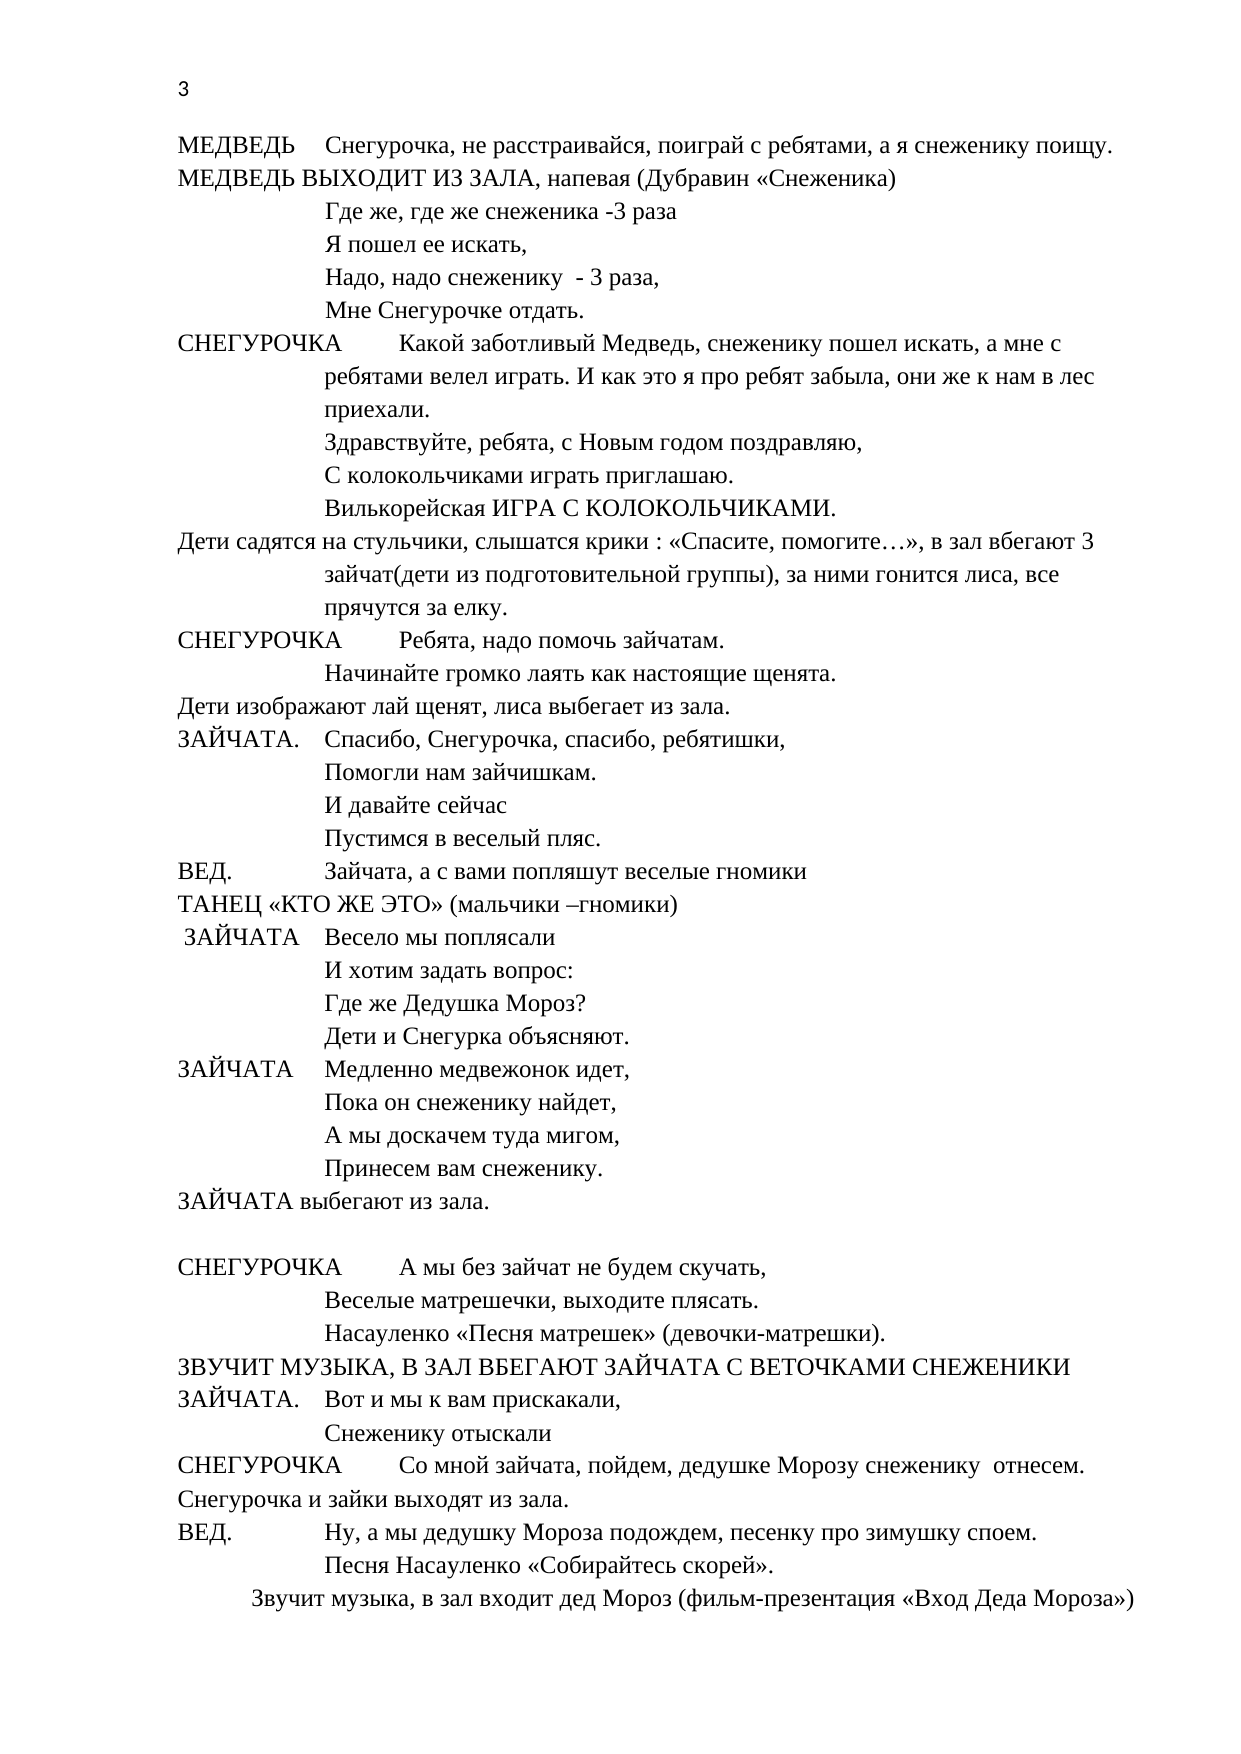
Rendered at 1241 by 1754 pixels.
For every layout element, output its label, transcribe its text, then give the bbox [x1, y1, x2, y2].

text И хотим задать вопрос: [177, 955, 1152, 984]
text ЗАЙЧАТА Медленно медвежонок идет, [177, 1054, 1152, 1083]
text Дети изображают лай щенят, лиса выбегает из зала. [177, 691, 1152, 720]
text ВЕД. Ну, а мы дедушку Мороза подождем, песенку про зимушку споем. [177, 1517, 1152, 1545]
text Звучит музыка, в зал входит дед Мороз (фильм-презентация «Вход Деда Мороза») [177, 1583, 1152, 1611]
text Надо, надо снеженику - 3 раза, [177, 262, 1152, 291]
text А мы доскачем туда мигом, [177, 1120, 1152, 1149]
text Веселые матрешечки, выходите плясать. [177, 1286, 1152, 1314]
text ЗВУЧИТ МУЗЫКА, В ЗАЛ ВБЕГАЮТ ЗАЙЧАТА С ВЕТОЧКАМИ СНЕЖЕНИКИ [177, 1352, 1152, 1380]
text СНЕГУРОЧКА Ребята, надо помочь зайчатам. [177, 625, 1152, 654]
text С колокольчиками играть приглашаю. [177, 460, 1152, 489]
text ТАНЕЦ «КТО ЖЕ ЭТО» (мальчики –гномики) [177, 889, 1152, 918]
text МЕДВЕДЬ Снегурочка, не расстраивайся, поиграй с ребятами, а я снеженику поищу. [177, 130, 1152, 158]
text ЗАЙЧАТА выбегают из зала. [177, 1186, 1152, 1215]
text Где же, где же снеженика -3 раза [177, 196, 1152, 224]
text ВЕД. Зайчата, а с вами попляшут веселые гномики [177, 856, 1152, 885]
text И давайте сейчас [177, 790, 1152, 819]
text СНЕГУРОЧКА А мы без зайчат не будем скучать, [177, 1252, 1152, 1281]
text Вилькорейская ИГРА С КОЛОКОЛЬЧИКАМИ. [177, 493, 1152, 522]
text Начинайте громко лаять как настоящие щенята. [177, 658, 1152, 687]
text Снегурочка и зайки выходят из зала. [177, 1484, 1152, 1512]
text Помогли нам зайчишкам. [177, 757, 1152, 786]
text Принесем вам снеженику. [177, 1153, 1152, 1182]
text МЕДВЕДЬ ВЫХОДИТ ИЗ ЗАЛА, напевая (Дубравин «Снеженика) [177, 163, 1152, 192]
text ЗАЙЧАТА Весело мы поплясали [177, 922, 1152, 951]
text Песня Насауленко «Собирайтесь скорей». [177, 1550, 1152, 1578]
text ЗАЙЧАТА. Спасибо, Снегурочка, спасибо, ребятишки, [177, 724, 1152, 753]
text Я пошел ее искать, [177, 229, 1152, 258]
text Пока он снеженику найдет, [177, 1087, 1152, 1116]
text СНЕГУРОЧКА Какой заботливый Медведь, снеженику пошел искать, а мне с ребятами велел играть. И как это я про ребят забыла, они же к нам в лес приехали. [177, 328, 1152, 423]
text Дети садятся на стульчики, слышатся крики : «Спасите, помогите…», в зал вбегают 3 зайчат(дети из подготовительной группы), за ними гонится лиса, все прячутся за елку. [177, 526, 1152, 621]
text Насауленко «Песня матрешек» (девочки-матрешки). [177, 1318, 1152, 1347]
text Снеженику отыскали [177, 1418, 1152, 1446]
text Дети и Снегурка объясняют. [177, 1021, 1152, 1050]
text СНЕГУРОЧКА Со мной зайчата, пойдем, дедушке Морозу снеженику отнесем. [177, 1451, 1152, 1479]
text ЗАЙЧАТА. Вот и мы к вам прискакали, [177, 1384, 1152, 1413]
text Где же Дедушка Мороз? [177, 988, 1152, 1017]
text Мне Снегурочке отдать. [177, 295, 1152, 324]
text Здравствуйте, ребята, с Новым годом поздравляю, [177, 427, 1152, 456]
text Пустимся в веселый пляс. [177, 823, 1152, 852]
